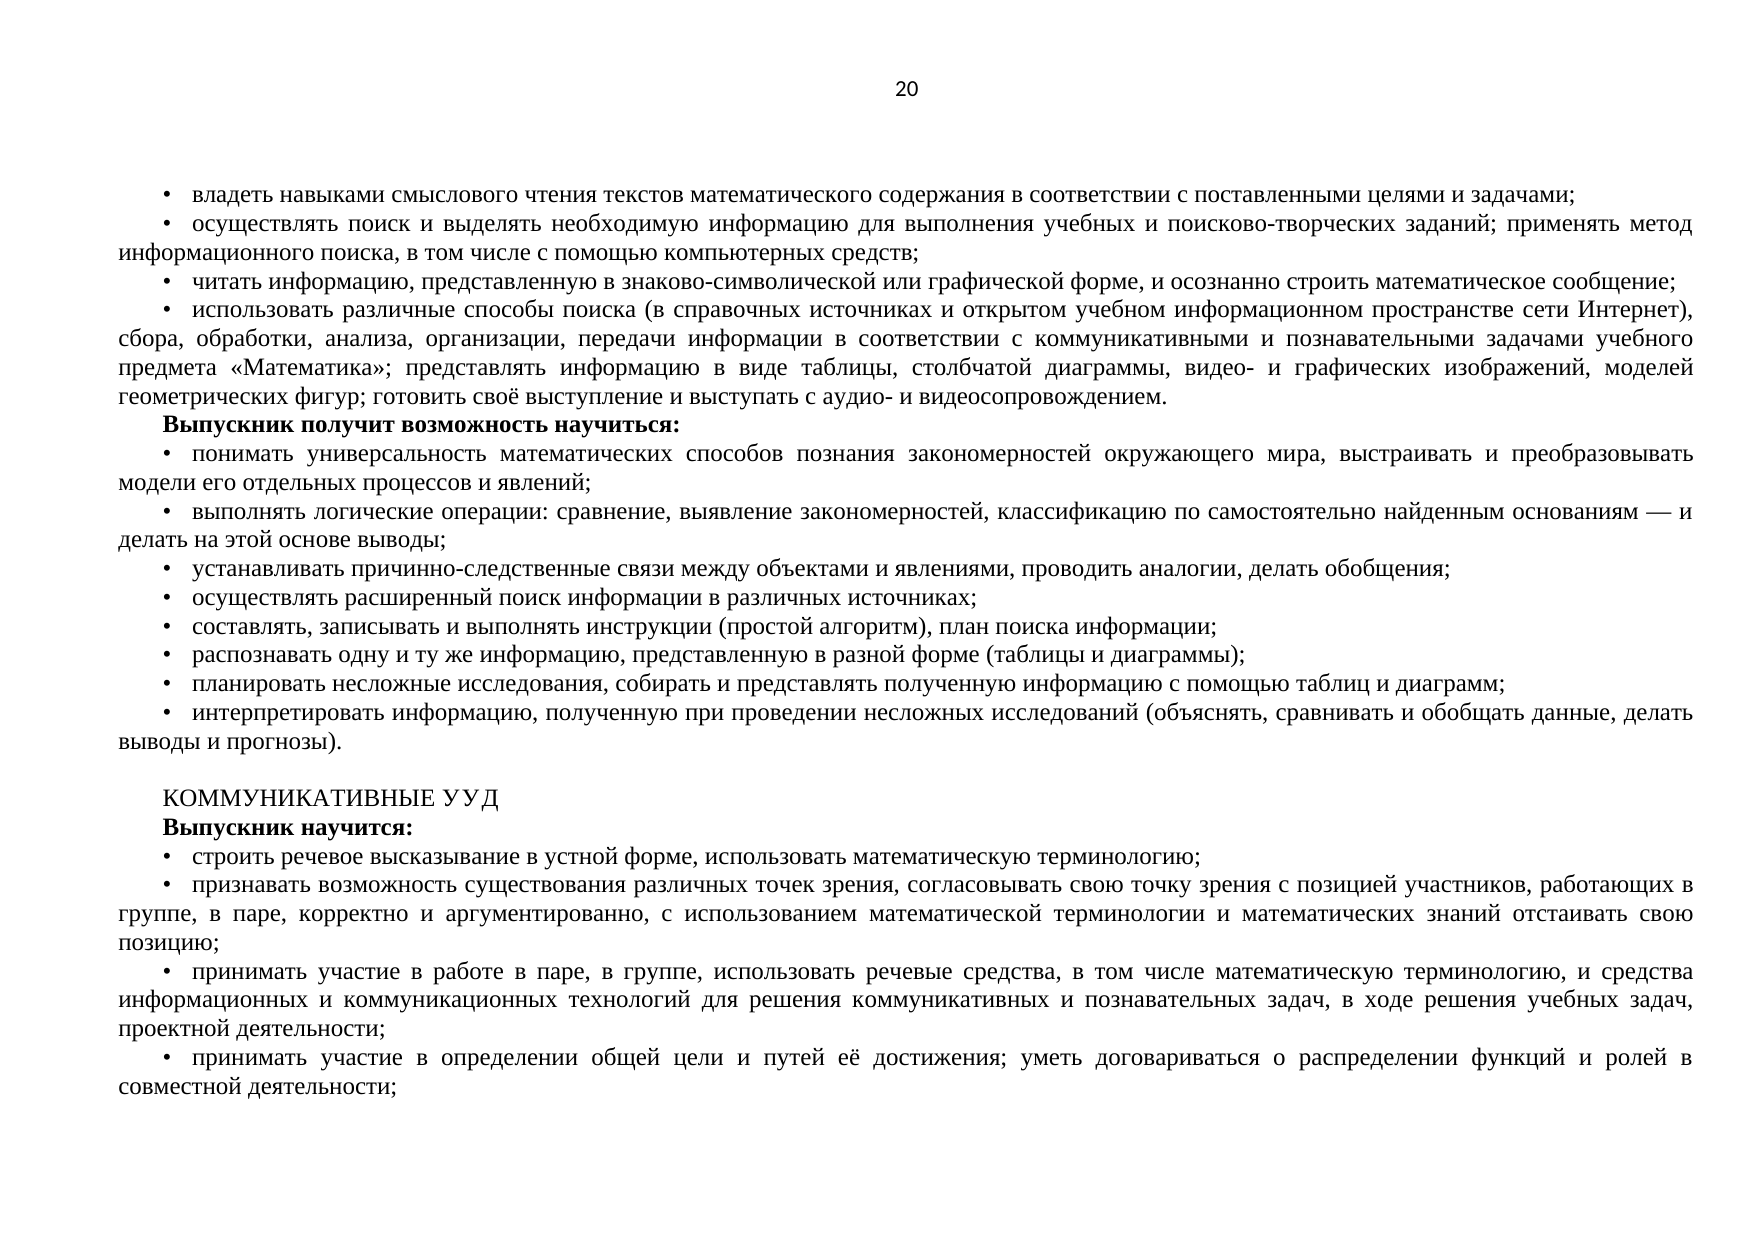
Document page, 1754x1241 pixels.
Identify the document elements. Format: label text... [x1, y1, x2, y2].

text • понимать универсальность математических способов познания закономерностей окружающего мира, выстраивать и преобразовывать модели его отдельных процессов и явлений; [118, 438, 1695, 496]
text • строить речевое высказывание в устной форме, использовать математическую терминологию; [118, 841, 1695, 869]
text • читать информацию, представленную в знаково-символической или графической форме, и осознанно строить математическое сообщение; [118, 266, 1695, 294]
text • владеть навыками смыслового чтения текстов математического содержания в соответствии с поставленными целями и задачами; [118, 179, 1695, 208]
text • интерпретировать информацию, полученную при проведении несложных исследований (объяснять, сравнивать и обобщать данные, делать выводы и прогнозы). [118, 697, 1695, 754]
text Выпускник получит возможность научиться: [118, 409, 1695, 438]
text • выполнять логические операции: сравнение, выявление закономерностей, классификацию по самостоятельно найденным основаниям — и делать на этой основе выводы; [118, 496, 1695, 553]
text • планировать несложные исследования, собирать и представлять полученную информацию с помощью таблиц и диаграмм; [118, 668, 1695, 697]
text • составлять, записывать и выполнять инструкции (простой алгоритм), план поиска информации; [118, 611, 1695, 639]
text • принимать участие в работе в паре, в группе, использовать речевые средства, в том числе математическую терминологию, и средства информационных и коммуникационных технологий для решения коммуникативных и познавательных задач, в ходе решения учебных задач, проектной деятельности; [118, 956, 1695, 1042]
text • осуществлять расширенный поиск информации в различных источниках; [118, 582, 1695, 611]
text • осуществлять поиск и выделять необходимую информацию для выполнения учебных и поисково-творческих заданий; применять метод информационного поиска, в том числе с помощью компьютерных средств; [118, 208, 1695, 266]
text • признавать возможность существования различных точек зрения, согласовывать свою точку зрения с позицией участников, работающих в группе, в паре, корректно и аргументированно, с использованием математической терминологии и математических знаний отстаивать свою позицию; [118, 869, 1695, 956]
text • использовать различные способы поиска (в справочных источниках и открытом учебном информационном пространстве сети Интернет), сбора, обработки, анализа, организации, передачи информации в соответствии с коммуникативными и познавательными задачами учебного предмета «Математика»; представлять информацию в виде таблицы, столбчатой диаграммы, видео- и графических изображений, моделей геометрических фигур; готовить своё выступление и выступать с аудио- и видеосопровождением. [118, 294, 1695, 409]
text • распознавать одну и ту же информацию, представленную в разной форме (таблицы и диаграммы); [118, 639, 1695, 668]
text КОММУНИКАТИВНЫЕ УУД [118, 783, 1695, 812]
text Выпускник научится: [118, 812, 1695, 841]
text • устанавливать причинно-следственные связи между объектами и явлениями, проводить аналогии, делать обобщения; [118, 553, 1695, 582]
text • принимать участие в определении общей цели и путей её достижения; уметь договариваться о распределении функций и ролей в совместной деятельности; [118, 1042, 1695, 1099]
